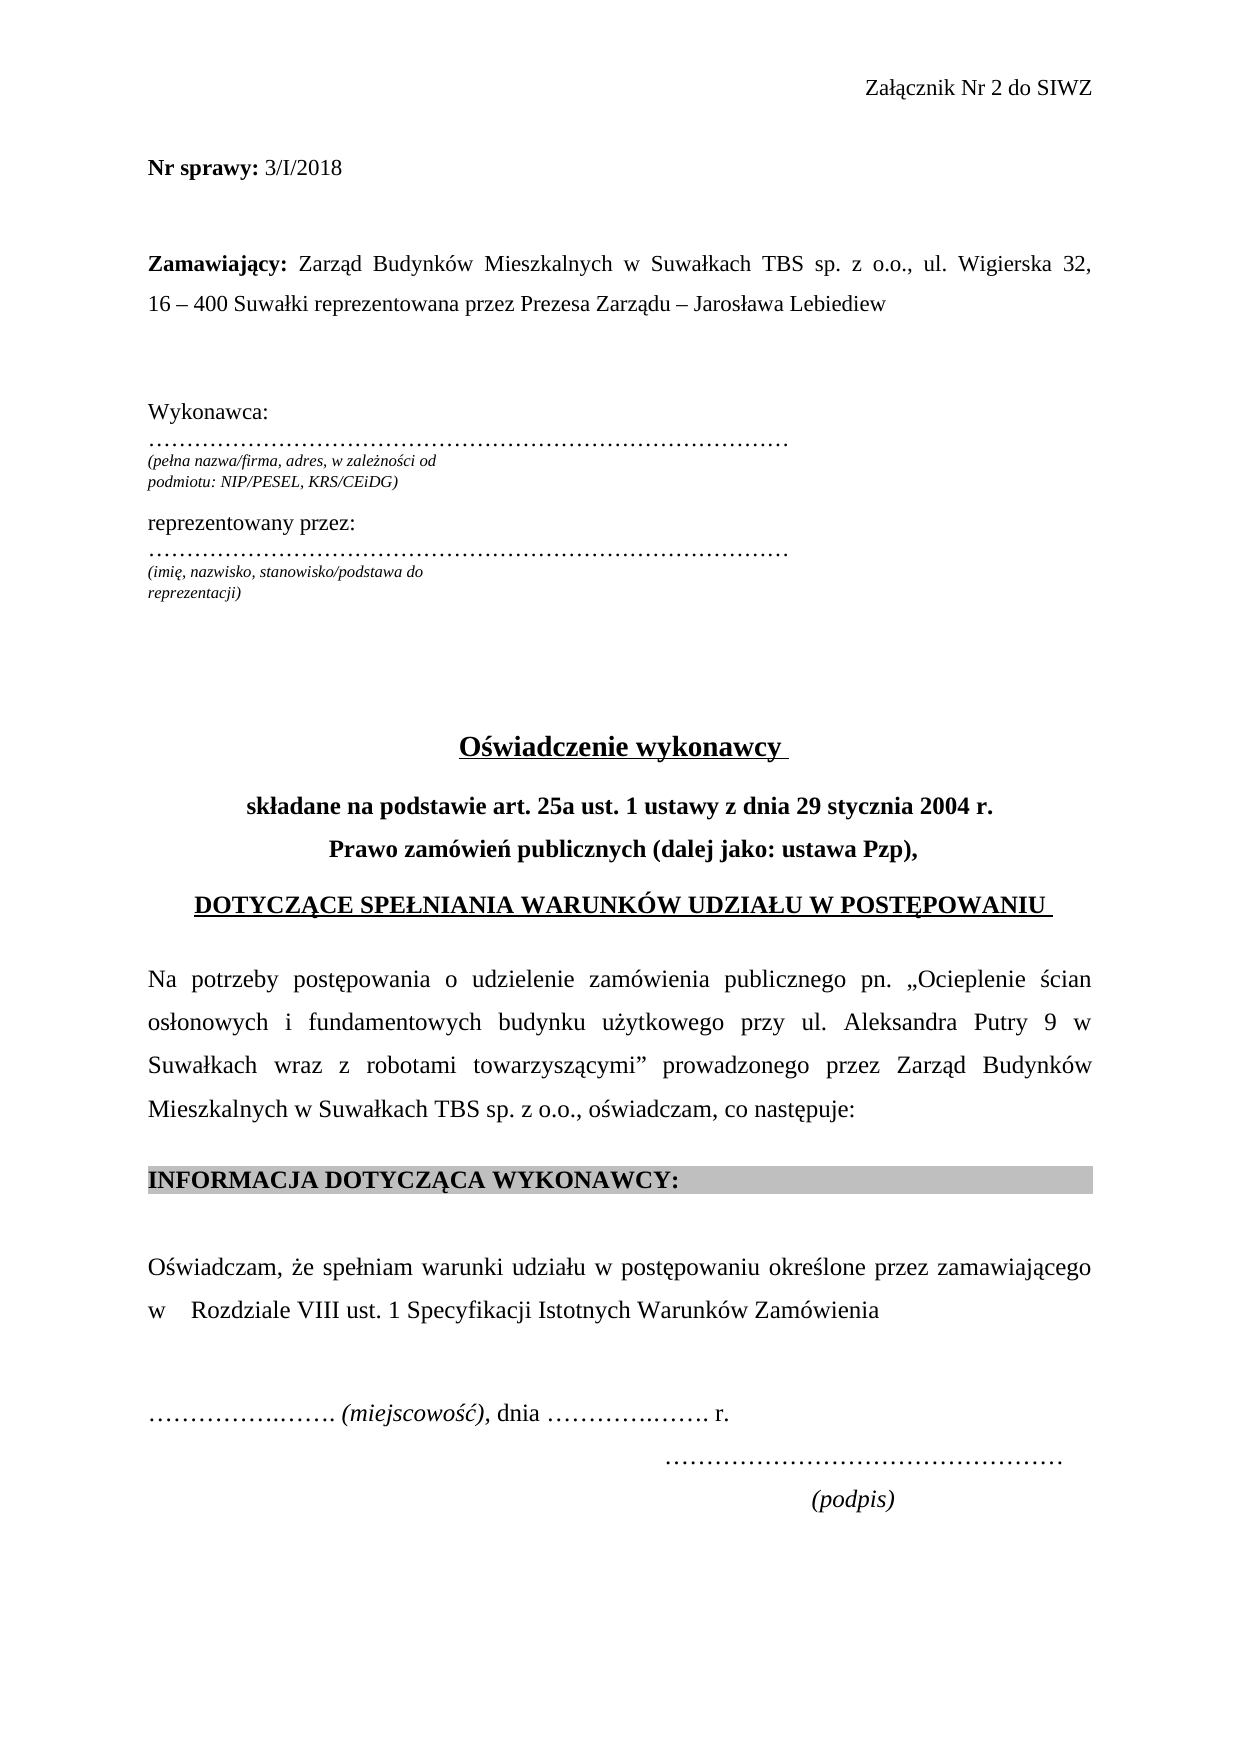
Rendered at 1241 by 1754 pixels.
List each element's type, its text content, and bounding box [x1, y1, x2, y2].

text ………………………………………… [148, 1441, 1093, 1470]
text Na potrzeby postępowania o udzielenie zamówienia publicznego pn. „Ocieplenie ścian osłonowych i fundamentowych budynku użytkowego przy ul. Aleksandra Putry 9 w Suwałkach wraz z robotami towarzyszącymi” prowadzonego przez Zarząd Budynków Mieszkalnych w Suwałkach TBS sp. z o.o., oświadczam, co następuje: [148, 964, 1093, 1122]
text INFORMACJA DOTYCZĄCA WYKONAWCY: [148, 1166, 1093, 1194]
text Oświadczam, że spełniam warunki udziału w postępowaniu określone przez zamawiającego w Rozdziale VIII ust. 1 Specyfikacji Istotnych Warunków Zamówienia [148, 1252, 1093, 1324]
text (podpis) [738, 1484, 1093, 1513]
text ………………………………………………………………………… [148, 535, 1093, 562]
text Zamawiający: Zarząd Budynków Mieszkalnych w Suwałkach TBS sp. z o.o., ul. Wigierska 32, 16 – 400 Suwałki reprezentowana przez Prezesa Zarządu – Jarosława Lebiediew [148, 250, 1093, 316]
text Prawo zamówień publicznych (dalej jako: ustawa Pzp), [148, 834, 1093, 863]
text Wykonawca: [148, 398, 1093, 425]
text Oświadczenie wykonawcy [148, 729, 1093, 762]
text (pełna nazwa/firma, adres, w zależności od podmiotu: NIP/PESEL, KRS/CEiDG) [148, 451, 472, 491]
text …………….……. (miejscowość), dnia ………….……. r. [148, 1398, 1093, 1427]
text DOTYCZĄCE SPEŁNIANIA WARUNKÓW UDZIAŁU W POSTĘPOWANIU [148, 890, 1093, 919]
text reprezentowany przez: [148, 509, 1093, 535]
text (imię, nazwisko, stanowisko/podstawa do reprezentacji) [148, 562, 472, 602]
text Nr sprawy: 3/I/2018 [148, 154, 1093, 181]
text składane na podstawie art. 25a ust. 1 ustawy z dnia 29 stycznia 2004 r. [148, 791, 1093, 820]
text ………………………………………………………………………… [148, 425, 1093, 451]
